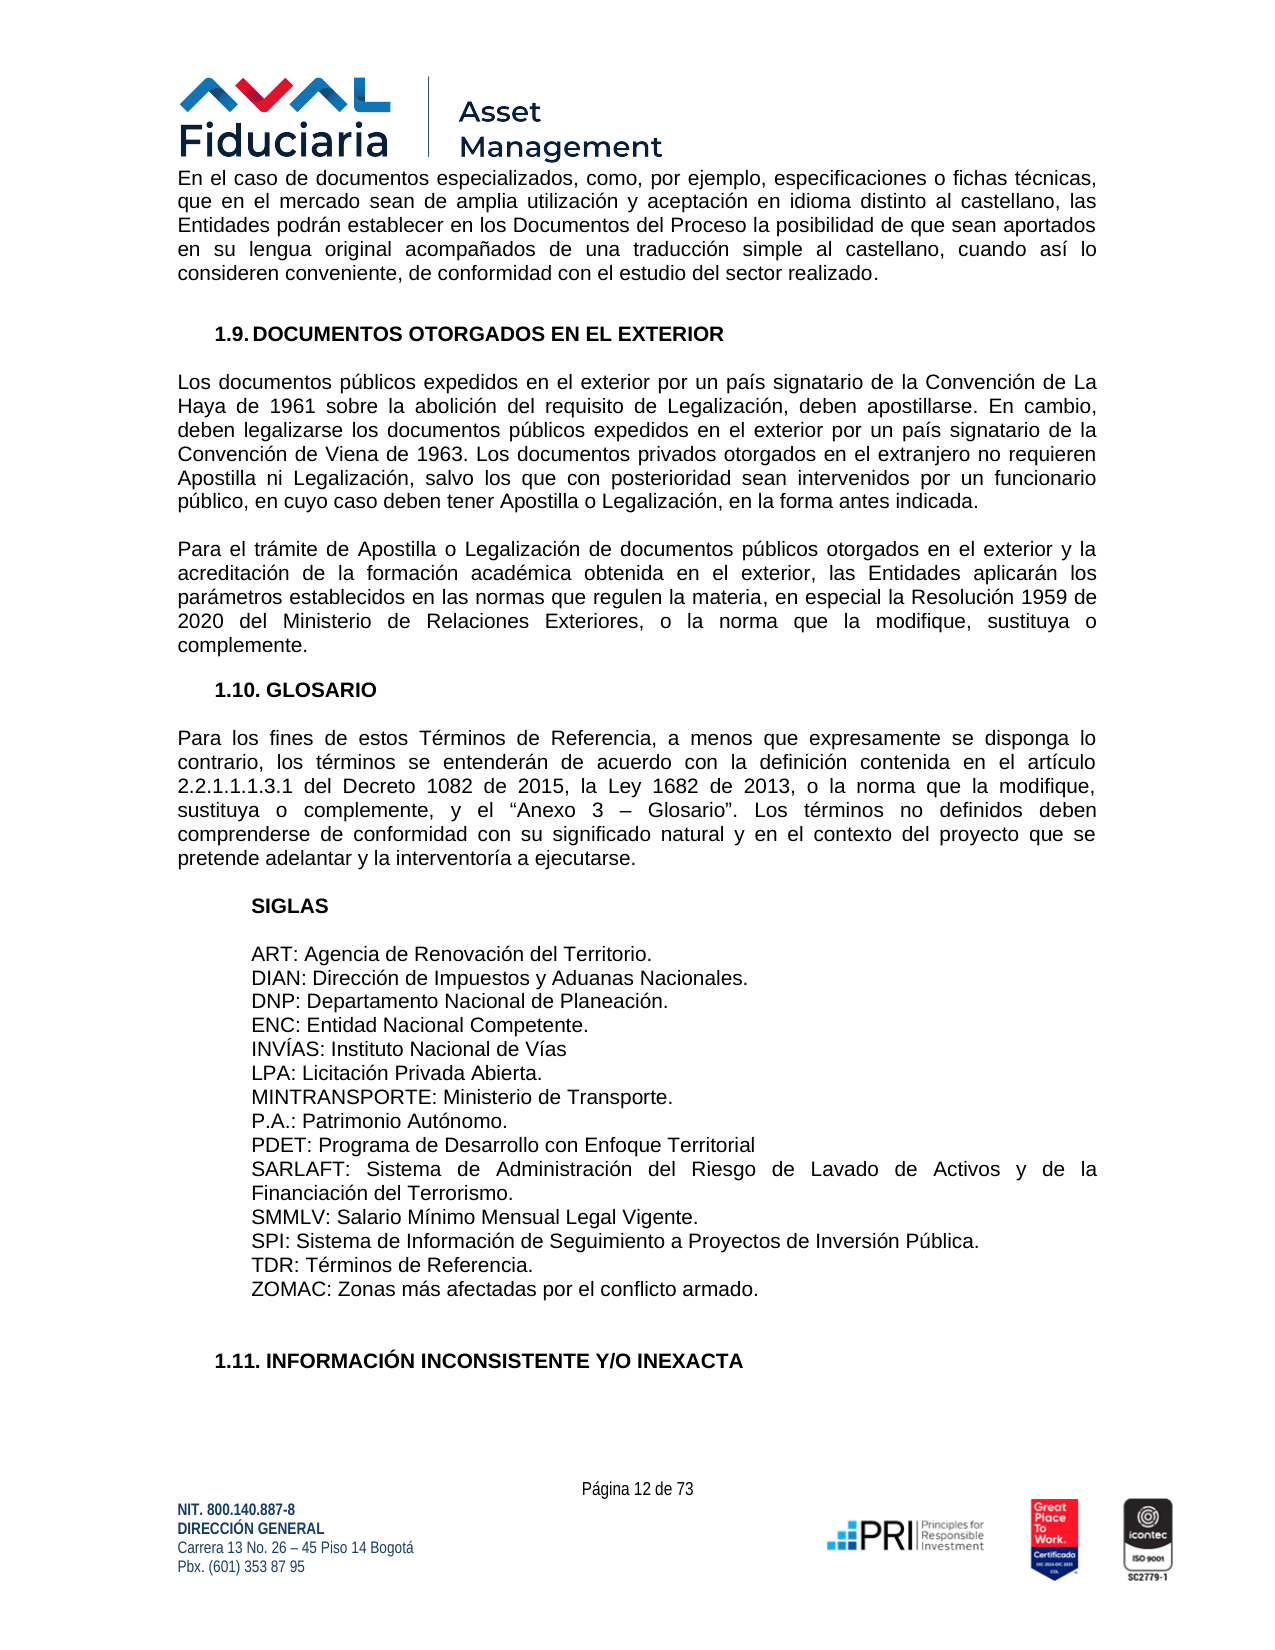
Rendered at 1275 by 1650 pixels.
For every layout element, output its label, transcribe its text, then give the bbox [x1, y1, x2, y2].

text LPA: Licitación Privada Abierta. [251, 1061, 1098, 1085]
text PDET: Programa de Desarrollo con Enfoque Territorial [251, 1133, 1098, 1157]
text SPI: Sistema de Información de Seguimiento a Proyectos de Inversión Pública. [251, 1229, 1098, 1253]
picture [813, 1498, 1179, 1580]
text SMMLV: Salario Mínimo Mensual Legal Vigente. [251, 1205, 1098, 1229]
text DNP: Departamento Nacional de Planeación. [251, 989, 1098, 1013]
text P.A.: Patrimonio Autónomo. [251, 1109, 1098, 1133]
text Para los fines de estos Términos de Referencia, a menos que expresamente se disponga lo contrario, los términos se entenderán de acuerdo con la definición contenida en el artículo 2.2.1.1.1.3.1 del Decreto 1082 de 2015, la Ley 1682 de 2013, o la norma que la modifique, sustituya o complemente, y el “Anexo 3 – Glosario”. Los términos no definidos deben comprenderse de conformidad con su significado natural y en el contexto del proyecto que se pretende adelantar y la interventoría a ejecutarse. [177, 726, 1098, 869]
text ZOMAC: Zonas más afectadas por el conflicto armado. [251, 1277, 1098, 1301]
text SARLAFT: Sistema de Administración del Riesgo de Lavado de Activos y de la Financiación del Terrorismo. [251, 1157, 1098, 1205]
text TDR: Términos de Referencia. [251, 1253, 1098, 1277]
list INFORMACIÓN INCONSISTENTE Y/O INEXACTA [177, 1349, 1098, 1373]
text INVÍAS: Instituto Nacional de Vías [251, 1037, 1098, 1061]
picture [177, 73, 665, 166]
text En el caso de documentos especializados, como, por ejemplo, especificaciones o fichas técnicas, que en el mercado sean de amplia utilización y aceptación en idioma distinto al castellano, las Entidades podrán establecer en los Documentos del Proceso la posibilidad de que sean aportados en su lengua original acompañados de una traducción simple al castellano, cuando así lo consideren conveniente, de conformidad con el estudio del sector realizado. [177, 165, 1098, 285]
text ENC: Entidad Nacional Competente. [251, 1013, 1098, 1037]
list Para el trámite de Apostilla o Legalización de documentos públicos otorgados en el exterior y la acreditación de la formación académica obtenida en el exterior, las Entidades aplicarán los parámetros establecidos en las normas que regulen la materia, en especial la Resolución 1959 de 2020 del Ministerio de Relaciones Exteriores, o la norma que la modifique, sustituya o complemente. [177, 537, 1098, 657]
text MINTRANSPORTE: Ministerio de Transporte. [251, 1085, 1098, 1109]
text Los documentos públicos expedidos en el exterior por un país signatario de la Convención de La Haya de 1961 sobre la abolición del requisito de Legalización, deben apostillarse. En cambio, deben legalizarse los documentos públicos expedidos en el exterior por un país signatario de la Convención de Viena de 1963. Los documentos privados otorgados en el extranjero no requieren Apostilla ni Legalización, salvo los que con posterioridad sean intervenidos por un funcionario público, en cuyo caso deben tener Apostilla o Legalización, en la forma antes indicada. [177, 369, 1098, 513]
list DOCUMENTOS OTORGADOS EN EL EXTERIOR [214, 322, 1098, 346]
text DIAN: Dirección de Impuestos y Aduanas Nacionales. [251, 965, 1098, 989]
text SIGLAS [177, 893, 1098, 917]
list GLOSARIO [177, 678, 1098, 702]
text ART: Agencia de Renovación del Territorio. [251, 941, 1098, 965]
